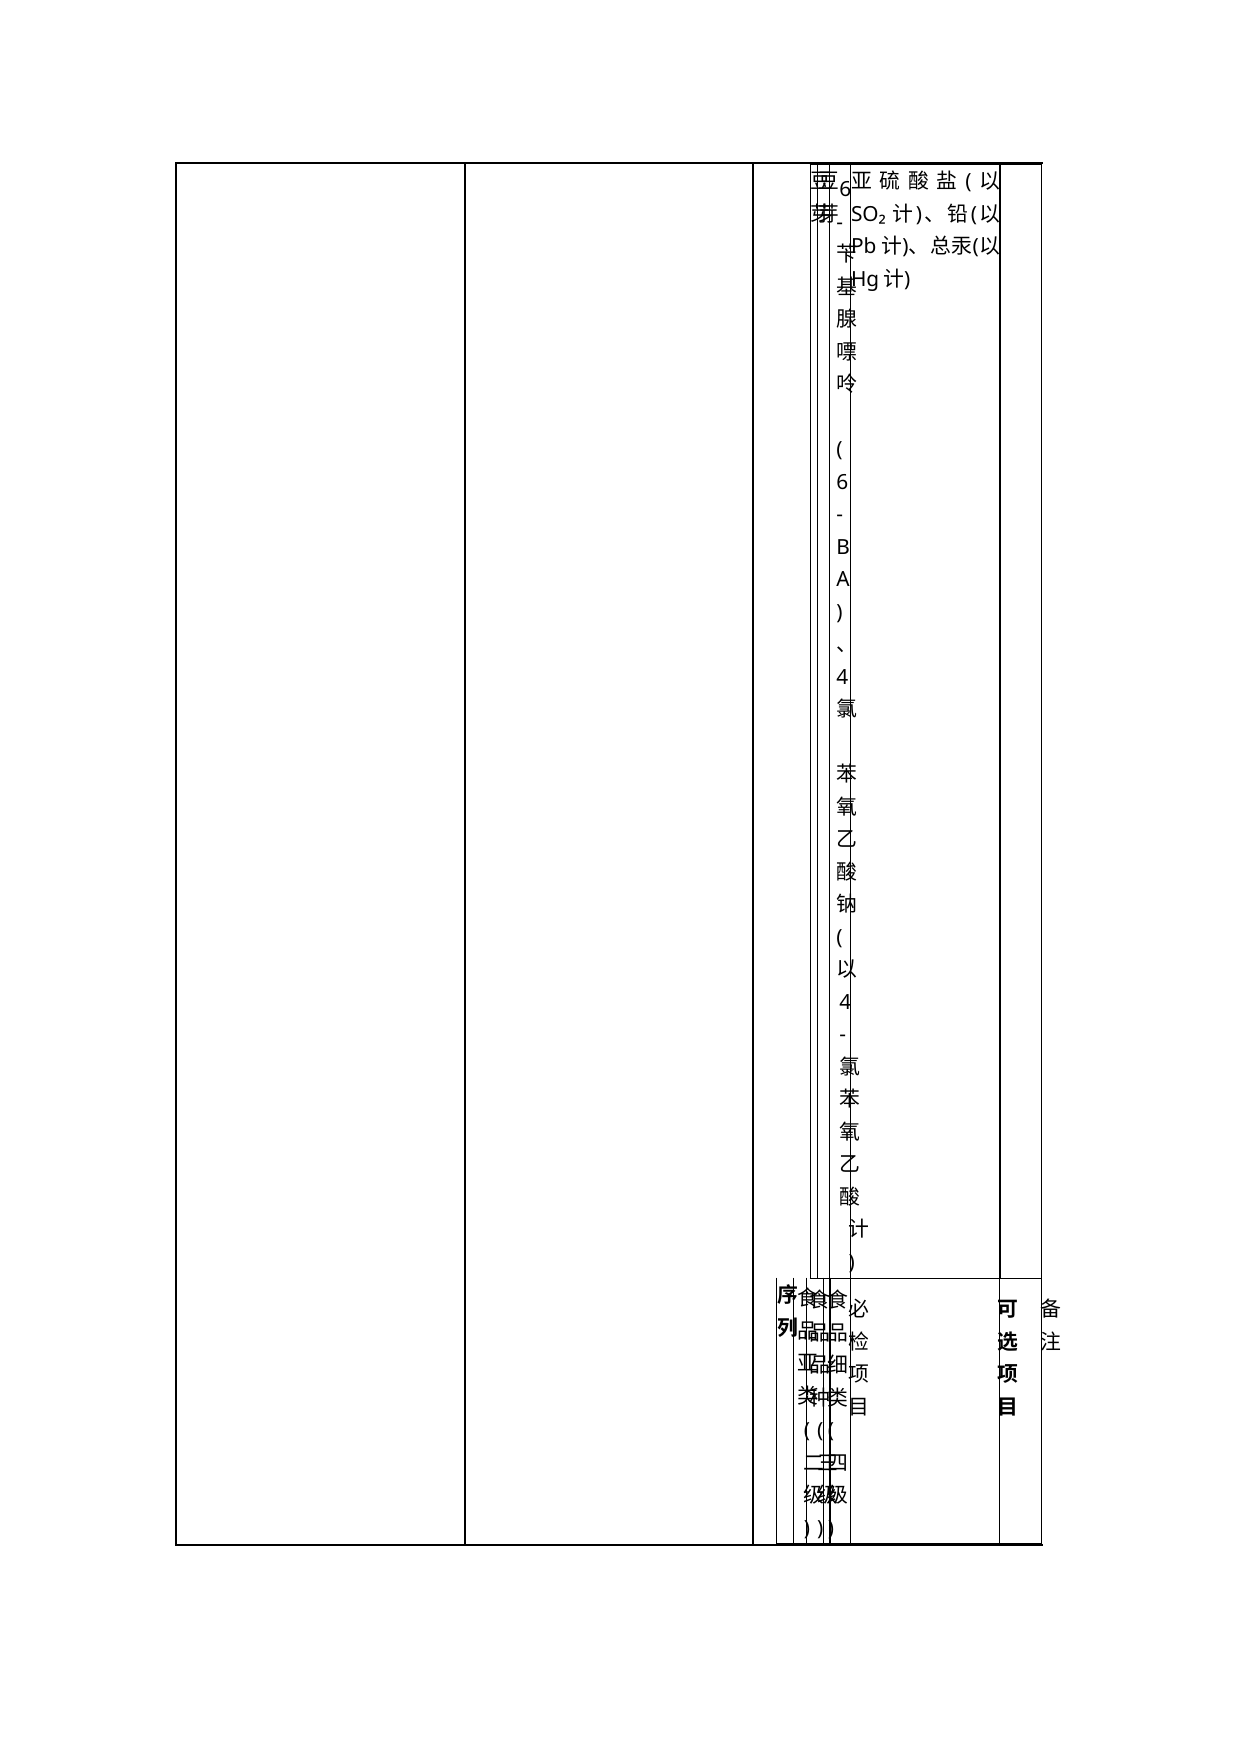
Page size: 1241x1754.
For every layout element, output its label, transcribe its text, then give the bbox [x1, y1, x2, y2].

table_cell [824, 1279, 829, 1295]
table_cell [851, 1279, 999, 1543]
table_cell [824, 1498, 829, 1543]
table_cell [754, 164, 823, 1544]
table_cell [851, 165, 999, 1278]
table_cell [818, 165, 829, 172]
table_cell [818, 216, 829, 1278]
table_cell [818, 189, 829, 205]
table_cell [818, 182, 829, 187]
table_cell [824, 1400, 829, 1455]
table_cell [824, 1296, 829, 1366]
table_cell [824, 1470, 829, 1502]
table_cell 1 [177, 164, 464, 1544]
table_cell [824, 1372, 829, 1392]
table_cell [1001, 165, 1041, 1278]
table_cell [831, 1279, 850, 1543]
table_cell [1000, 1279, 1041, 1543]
table_cell [466, 164, 752, 1544]
